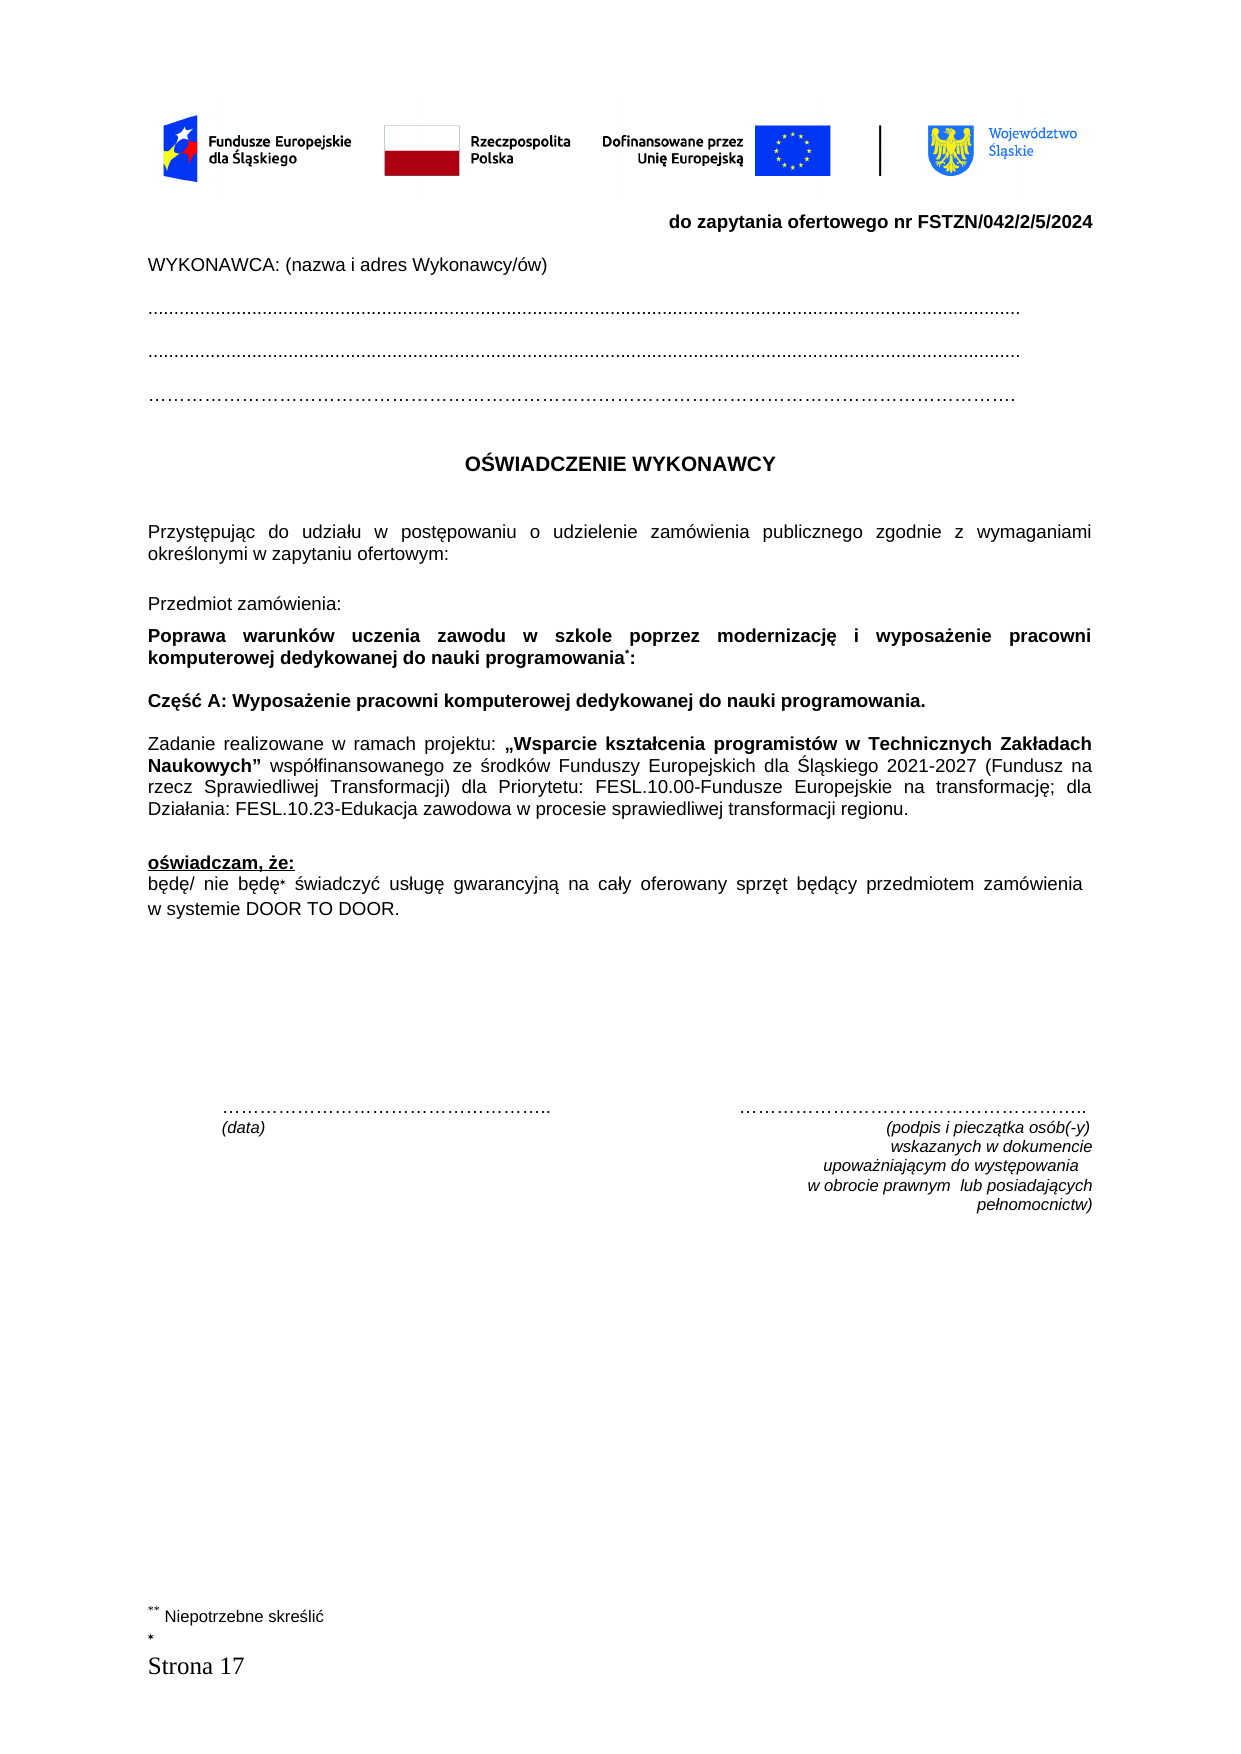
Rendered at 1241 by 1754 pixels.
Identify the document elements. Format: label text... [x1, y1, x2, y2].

text ........................................................................................................................................................................ [148, 340, 1092, 362]
picture [147, 98, 1093, 199]
text WYKONAWCA: (nazwa i adres Wykonawcy/ów) [148, 254, 1092, 276]
text (data) (podpis i pieczątka osób(-y) [148, 1118, 1092, 1137]
text Przystępując do udziału w postępowaniu o udzielenie zamówienia publicznego zgodnie z wymaganiami określonymi w zapytaniu ofertowym: [148, 521, 1092, 564]
text ........................................................................................................................................................................ [148, 297, 1092, 319]
text Przedmiot zamówienia: [148, 593, 1092, 614]
text …………………………………………………………………………………………………………………………. [148, 383, 1092, 405]
text wskazanych w dokumencie upoważniającym do występowania w obrocie prawnym lub posiadających pełnomocnictw) [785, 1137, 1092, 1214]
text oświadczam, że: [148, 852, 1092, 873]
text OŚWIADCZENIE WYKONAWCY [148, 452, 1092, 476]
text Poprawa warunków uczenia zawodu w szkole poprzez modernizację i wyposażenie pracowni komputerowej dedykowanej do nauki programowania*: [148, 625, 1092, 668]
text Zadanie realizowane w ramach projektu: „Wsparcie kształcenia programistów w Technicznych Zakładach Naukowych” współfinansowanego ze środków Funduszy Europejskich dla Śląskiego 2021-2027 (Fundusz na rzecz Sprawiedliwej Transformacji) dla Priorytetu: FESL.10.00-Fundusze Europejskie na transformację; dla Działania: FESL.10.23-Edukacja zawodowa w procesie sprawiedliwej transformacji regionu. [148, 733, 1092, 819]
text Część A: Wyposażenie pracowni komputerowej dedykowanej do nauki programowania. [148, 690, 1092, 711]
text będę/ nie będę świadczyć usługę gwarancyjną na cały oferowany sprzęt będący przedmiotem zamówienia w systemie DOOR TO DOOR. [148, 873, 1092, 919]
text do zapytania ofertowego nr FSTZN/042/2/5/2024 [148, 211, 1093, 232]
text …………………………………………….. ……………………………………………….. [148, 1096, 1092, 1118]
